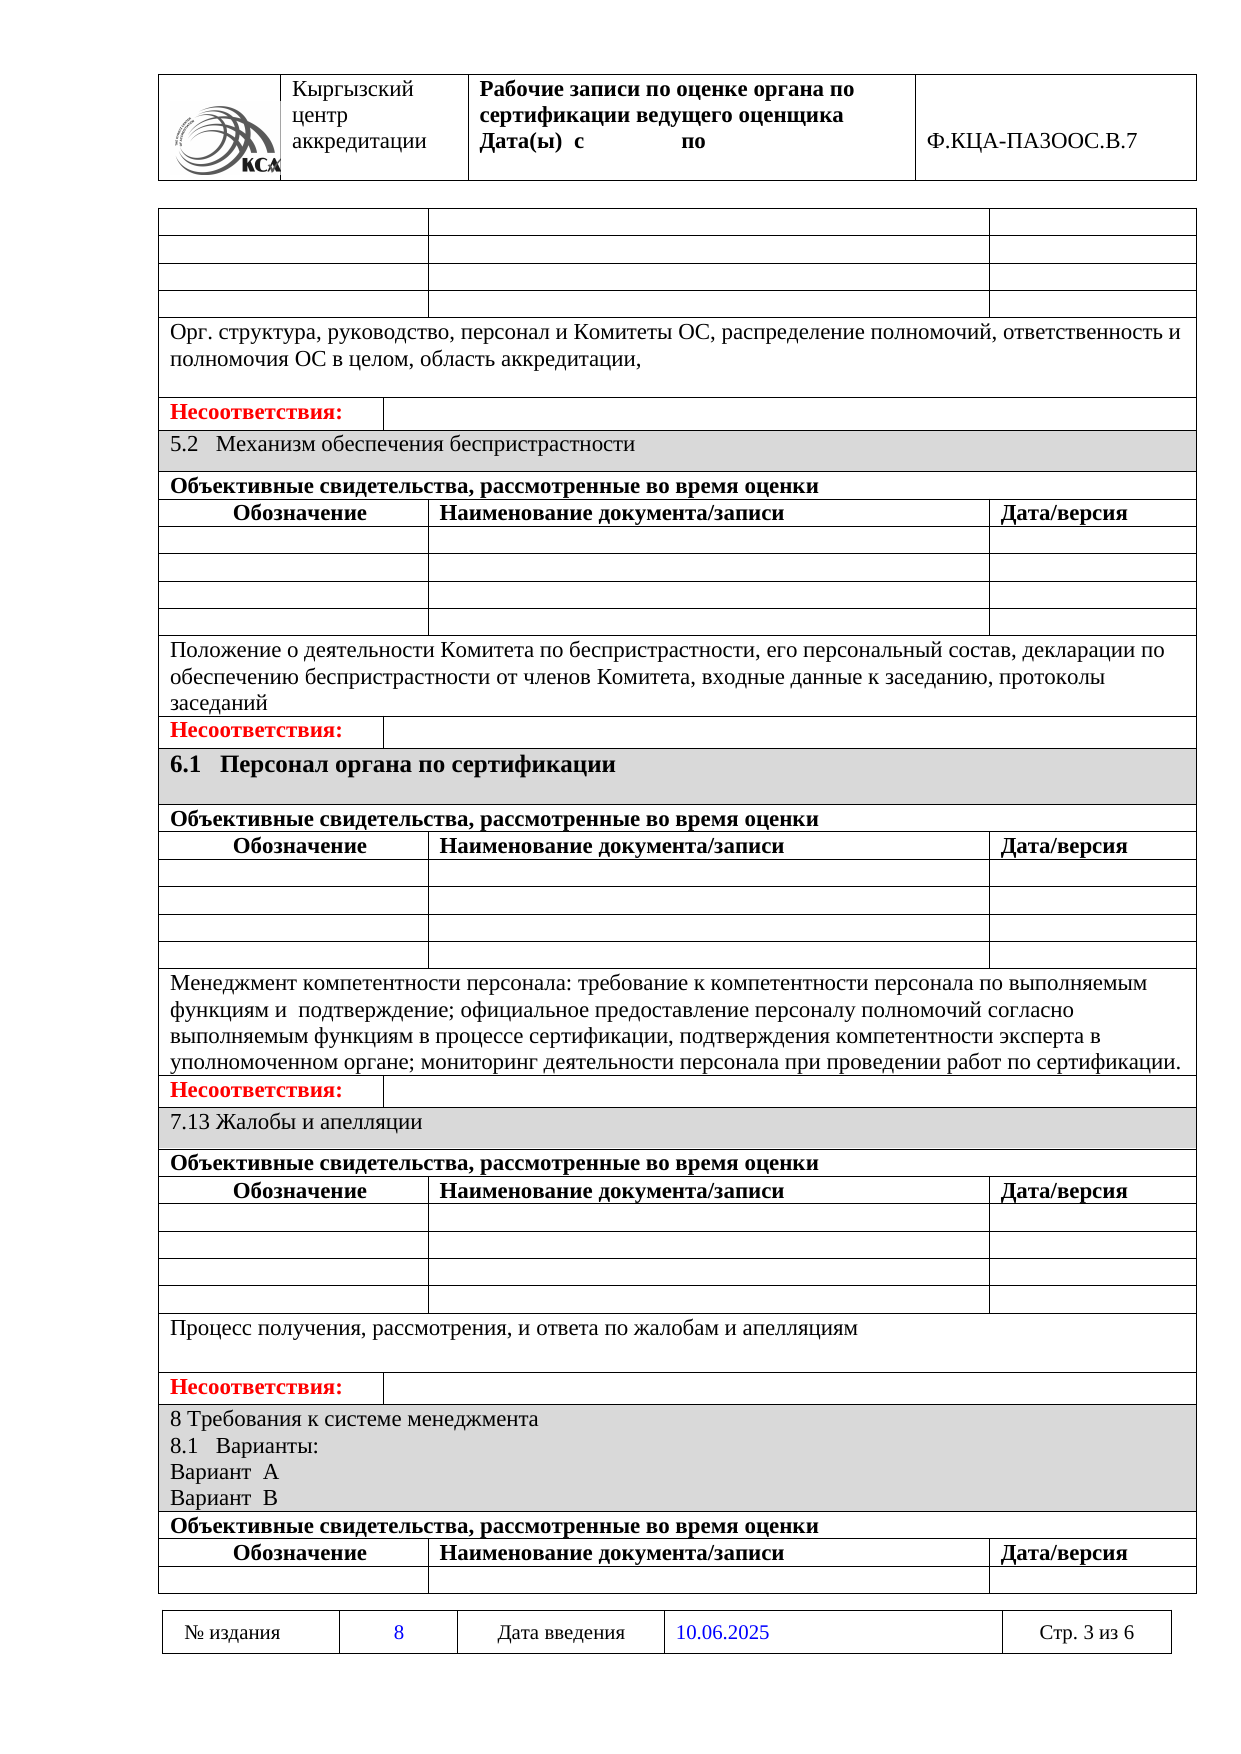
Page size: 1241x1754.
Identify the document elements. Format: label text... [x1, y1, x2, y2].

table_cell Положение о деятельности Комитета по беспристрастности, его персональный состав, декларации по обеспечению беспристрастности от членов Комитета, входные данные к заседанию, протоколы заседаний [159, 636, 1196, 716]
table_cell [990, 582, 1196, 608]
table_cell [159, 236, 428, 262]
table_cell Дата/версия [990, 832, 1196, 859]
table_cell Несоответствия: [159, 1373, 383, 1404]
table_cell Несоответствия: [159, 1076, 383, 1107]
table_cell [159, 1286, 428, 1313]
table_cell [990, 860, 1196, 886]
table_cell Дата/версия [990, 1539, 1196, 1566]
table_cell [990, 554, 1196, 581]
table_cell Наименование документа/записи [429, 832, 989, 859]
table_cell Обозначение [159, 832, 428, 859]
table_cell [384, 1373, 1196, 1404]
table_cell [990, 915, 1196, 941]
table_cell [384, 1076, 1196, 1107]
table_cell [990, 264, 1196, 290]
table_cell [159, 915, 428, 941]
table_cell [159, 291, 428, 317]
table_cell Обозначение [159, 1177, 428, 1203]
table_cell [159, 209, 428, 235]
table_cell [159, 860, 428, 886]
table_cell [429, 209, 989, 235]
table_cell [429, 1567, 989, 1593]
table_cell Дата/версия [990, 1177, 1196, 1203]
table_cell Объективные свидетельства, рассмотренные во время оценки [159, 1512, 1196, 1538]
table_cell [990, 887, 1196, 913]
table_cell Обозначение [159, 500, 428, 526]
table_cell [990, 236, 1196, 262]
table_cell 8 Требования к системе менеджмента 8.1 Варианты: Вариант A Вариант В [159, 1405, 1196, 1511]
table_cell Объективные свидетельства, рассмотренные во время оценки [159, 1150, 1196, 1176]
table_cell 6.1 Персонал органа по сертификации [159, 749, 1196, 804]
table_cell [159, 1567, 428, 1593]
table_cell [159, 1232, 428, 1258]
table_cell [429, 582, 989, 608]
table_cell [990, 1232, 1196, 1258]
table_cell [159, 1259, 428, 1285]
table_cell Наименование документа/записи [429, 1177, 989, 1203]
table_cell [429, 860, 989, 886]
table_cell [429, 1232, 989, 1258]
table_cell Объективные свидетельства, рассмотренные во время оценки [159, 472, 1196, 498]
table_cell [429, 1259, 989, 1285]
table_cell Дата/версия [990, 500, 1196, 526]
table_cell Наименование документа/записи [429, 1539, 989, 1566]
table_cell [159, 1204, 428, 1231]
table_cell [384, 717, 1196, 748]
table_cell [990, 942, 1196, 968]
table_cell [159, 527, 428, 553]
table_cell Обозначение [159, 1539, 428, 1566]
table_cell [990, 1567, 1196, 1593]
table_cell [429, 887, 989, 913]
picture [169, 101, 281, 175]
table_cell Несоответствия: [159, 398, 383, 429]
table_cell [159, 582, 428, 608]
table_cell [159, 942, 428, 968]
table_cell [990, 527, 1196, 553]
table_cell [159, 554, 428, 581]
table_cell [384, 398, 1196, 429]
table_cell [159, 264, 428, 290]
table_cell 5.2 Механизм обеспечения беспристрастности [159, 431, 1196, 471]
table_cell [429, 236, 989, 262]
table_cell [429, 1286, 989, 1313]
table_cell [429, 554, 989, 581]
table_cell [990, 1259, 1196, 1285]
table_cell [429, 1204, 989, 1231]
table_cell [159, 887, 428, 913]
table_cell [990, 1286, 1196, 1313]
table_cell Менеджмент компетентности персонала: требование к компетентности персонала по выполняемым функциям и подтверждение; официальное предоставление персоналу полномочий согласно выполняемым функциям в процессе сертификации, подтверждения компетентности эксперта в уполномоченном органе; мониторинг деятельности персонала при проведении работ по сертификации. [159, 969, 1196, 1075]
table_cell [429, 527, 989, 553]
table_cell [429, 291, 989, 317]
table_cell Орг. структура, руководство, персонал и Комитеты ОС, распределение полномочий, ответственность и полномочия ОС в целом, область аккредитации, [159, 318, 1196, 397]
table_cell [429, 942, 989, 968]
table_cell [990, 1204, 1196, 1231]
table_cell [990, 291, 1196, 317]
table_cell [429, 609, 989, 635]
table_cell [429, 915, 989, 941]
table_cell [159, 609, 428, 635]
table_cell [990, 609, 1196, 635]
table_cell [990, 209, 1196, 235]
table_cell 7.13 Жалобы и апелляции [159, 1108, 1196, 1148]
table_cell [429, 264, 989, 290]
table_cell Наименование документа/записи [429, 500, 989, 526]
table_cell Несоответствия: [159, 717, 383, 748]
table_cell Процесс получения, рассмотрения, и ответа по жалобам и апелляциям [159, 1314, 1196, 1372]
table_cell Объективные свидетельства, рассмотренные во время оценки [159, 805, 1196, 831]
